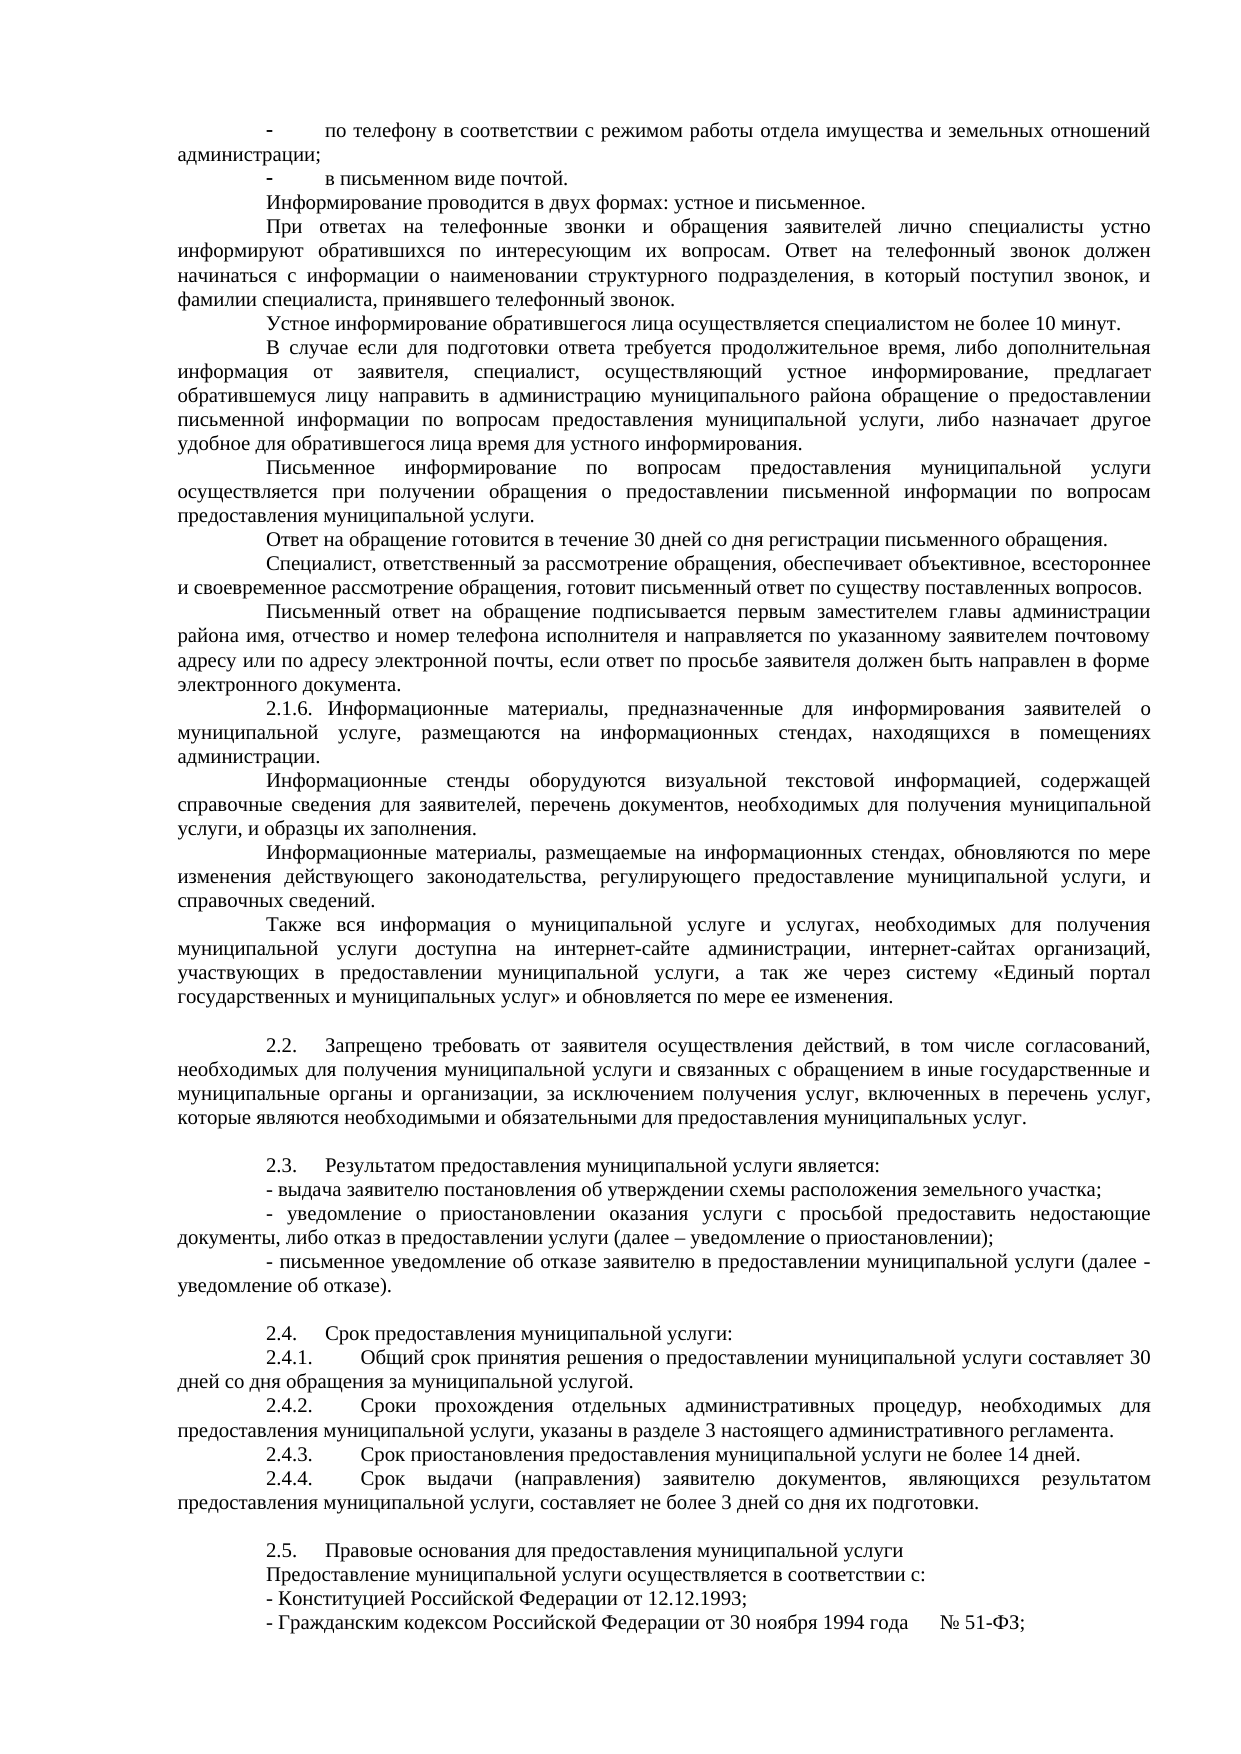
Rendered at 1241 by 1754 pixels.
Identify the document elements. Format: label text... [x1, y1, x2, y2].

text - уведомление о приостановлении оказания услуги с просьбой предоставить недостающие документы, либо отказ в предоставлении услуги (далее – уведомление о приостановлении); [177, 1201, 1152, 1249]
text В случае если для подготовки ответа требуется продолжительное время, либо дополнительная информация от заявителя, специалист, осуществляющий устное информирование, предлагает обратившемуся лицу направить в администрацию муниципального района обращение о предоставлении письменной информации по вопросам предоставления муниципальной услуги, либо назначает другое удобное для обратившегося лица время для устного информирования. [177, 335, 1152, 455]
text Информационные материалы, размещаемые на информационных стендах, обновляются по мере изменения действующего законодательства, регулирующего предоставление муниципальной услуги, и справочных сведений. [177, 840, 1152, 912]
text - выдача заявителю постановления об утверждении схемы расположения земельного участка; [177, 1177, 1152, 1201]
list Общий срок принятия решения о предоставлении муниципальной услуги составляет 30 дней со дня обращения за муниципальной услугой. [177, 1345, 1152, 1393]
list Срок выдачи (направления) заявителю документов, являющихся результатом предоставления муниципальной услуги, составляет не более 3 дней со дня их подготовки. [177, 1466, 1152, 1514]
list Срок приостановления предоставления муниципальной услуги не более 14 дней. [177, 1442, 1152, 1466]
text Письменный ответ на обращение подписывается первым заместителем главы администрации района имя, отчество и номер телефона исполнителя и направляется по указанному заявителем почтовому адресу или по адресу электронной почты, если ответ по просьбе заявителя должен быть направлен в форме электронного документа. [177, 599, 1152, 696]
text Предоставление муниципальной услуги осуществляется в соответствии с: [177, 1562, 1152, 1586]
list Запрещено требовать от заявителя осуществления действий, в том числе согласований, необходимых для получения муниципальной услуги и связанных с обращением в иные государственные и муниципальные органы и организации, за исключением получения услуг, включенных в перечень услуг, которые являются необходимыми и обязательными для предоставления муниципальных услуг. [177, 1032, 1152, 1129]
list Срок предоставления муниципальной услуги: [177, 1321, 1152, 1345]
text - Гражданским кодексом Российской Федерации от 30 ноября 1994 года № 51-ФЗ; [177, 1610, 1152, 1634]
text Устное информирование обратившегося лица осуществляется специалистом не более 10 минут. [177, 311, 1152, 335]
list по телефону в соответствии с режимом работы отдела имущества и земельных отношений администрации; [177, 118, 1152, 166]
text Ответ на обращение готовится в течение 30 дней со дня регистрации письменного обращения. [177, 527, 1152, 551]
text Информационные стенды оборудуются визуальной текстовой информацией, содержащей справочные сведения для заявителей, перечень документов, необходимых для получения муниципальной услуги, и образцы их заполнения. [177, 768, 1152, 840]
list Правовые основания для предоставления муниципальной услуги [177, 1538, 1152, 1562]
list Информационные материалы, предназначенные для информирования заявителей о муниципальной услуге, размещаются на информационных стендах, находящихся в помещениях администрации. [177, 696, 1152, 768]
text Письменное информирование по вопросам предоставления муниципальной услуги осуществляется при получении обращения о предоставлении письменной информации по вопросам предоставления муниципальной услуги. [177, 455, 1152, 527]
list в письменном виде почтой. [177, 166, 1152, 190]
list Результатом предоставления муниципальной услуги является: [177, 1153, 1152, 1177]
text Специалист, ответственный за рассмотрение обращения, обеспечивает объективное, всестороннее и своевременное рассмотрение обращения, готовит письменный ответ по существу поставленных вопросов. [177, 551, 1152, 599]
list Сроки прохождения отдельных административных процедур, необходимых для предоставления муниципальной услуги, указаны в разделе 3 настоящего административного регламента. [177, 1393, 1152, 1442]
text - письменное уведомление об отказе заявителю в предоставлении муниципальной услуги (далее - уведомление об отказе). [177, 1249, 1152, 1297]
text При ответах на телефонные звонки и обращения заявителей лично специалисты устно информируют обратившихся по интересующим их вопросам. Ответ на телефонный звонок должен начинаться с информации о наименовании структурного подразделения, в который поступил звонок, и фамилии специалиста, принявшего телефонный звонок. [177, 214, 1152, 311]
text Также вся информация о муниципальной услуге и услугах, необходимых для получения муниципальной услуги доступна на интернет-сайте администрации, интернет-сайтах организаций, участвующих в предоставлении муниципальной услуги, а так же через систему «Единый портал государственных и муниципальных услуг» и обновляется по мере ее изменения. [177, 912, 1152, 1008]
text Информирование проводится в двух формах: устное и письменное. [177, 190, 1152, 214]
text - Конституцией Российской Федерации от 12.12.1993; [177, 1586, 1152, 1610]
